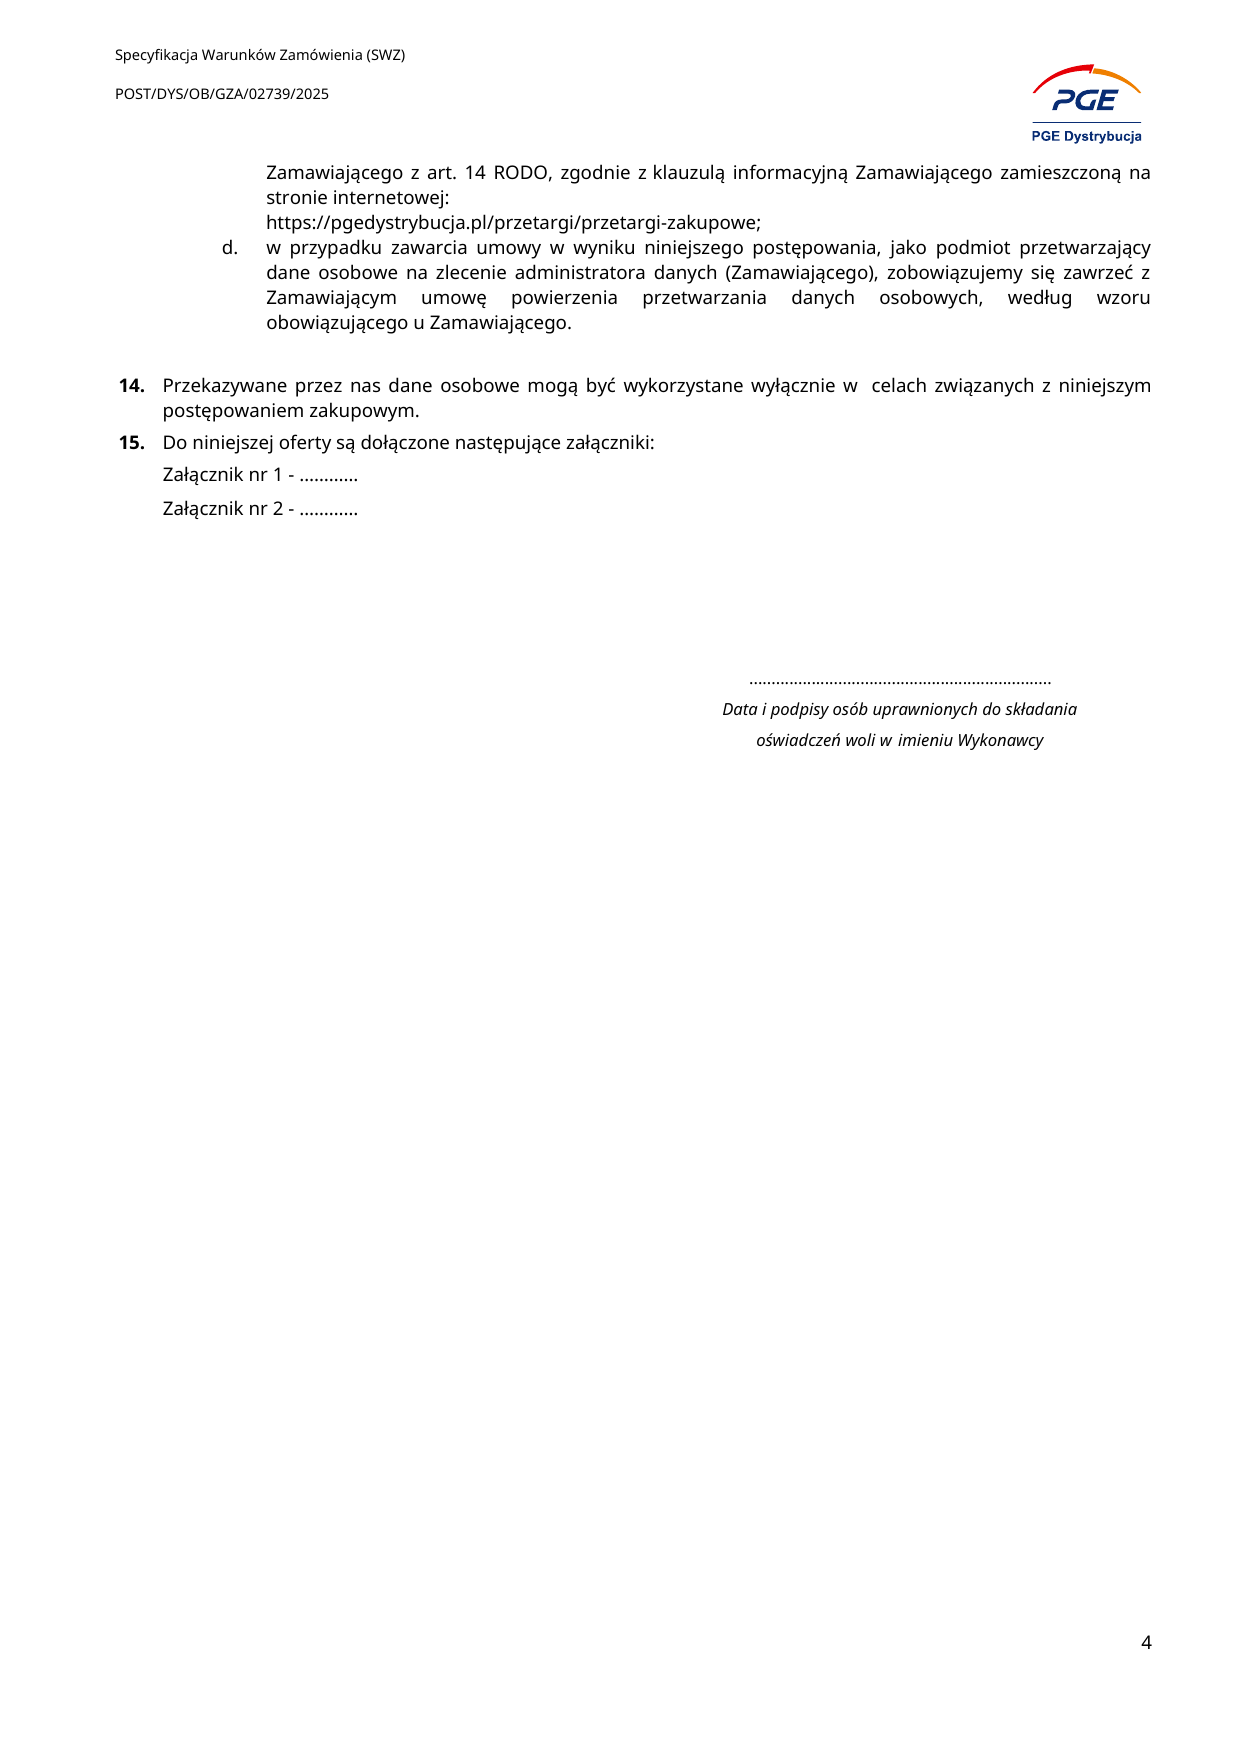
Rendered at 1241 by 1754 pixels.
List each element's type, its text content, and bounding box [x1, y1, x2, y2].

text .................................................................... [650, 664, 1152, 689]
text Data i podpisy osób uprawnionych do składania [650, 698, 1152, 720]
list https://pgedystrybucja.pl/przetargi/przetargi-zakupowe; [266, 209, 1152, 234]
text Załącznik nr 2 - ………… [118, 495, 1152, 521]
list Przekazywane przez nas dane osobowe mogą być wykorzystane wyłącznie w celach związanych z niniejszym postępowaniem zakupowym. [118, 372, 1152, 423]
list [222, 159, 1152, 209]
list Do niniejszej oferty są dołączone następujące załączniki: [118, 429, 1152, 455]
text oświadczeń woli w imieniu Wykonawcy [650, 729, 1152, 751]
text Załącznik nr 1 - ………… [118, 461, 1152, 487]
list w przypadku zawarcia umowy w wyniku niniejszego postępowania, jako podmiot przetwarzający dane osobowe na zlecenie administratora danych (Zamawiającego), zobowiązujemy się zawrzeć z Zamawiającym umowę powierzenia przetwarzania danych osobowych, według wzoru obowiązującego u Zamawiającego. [222, 234, 1152, 334]
